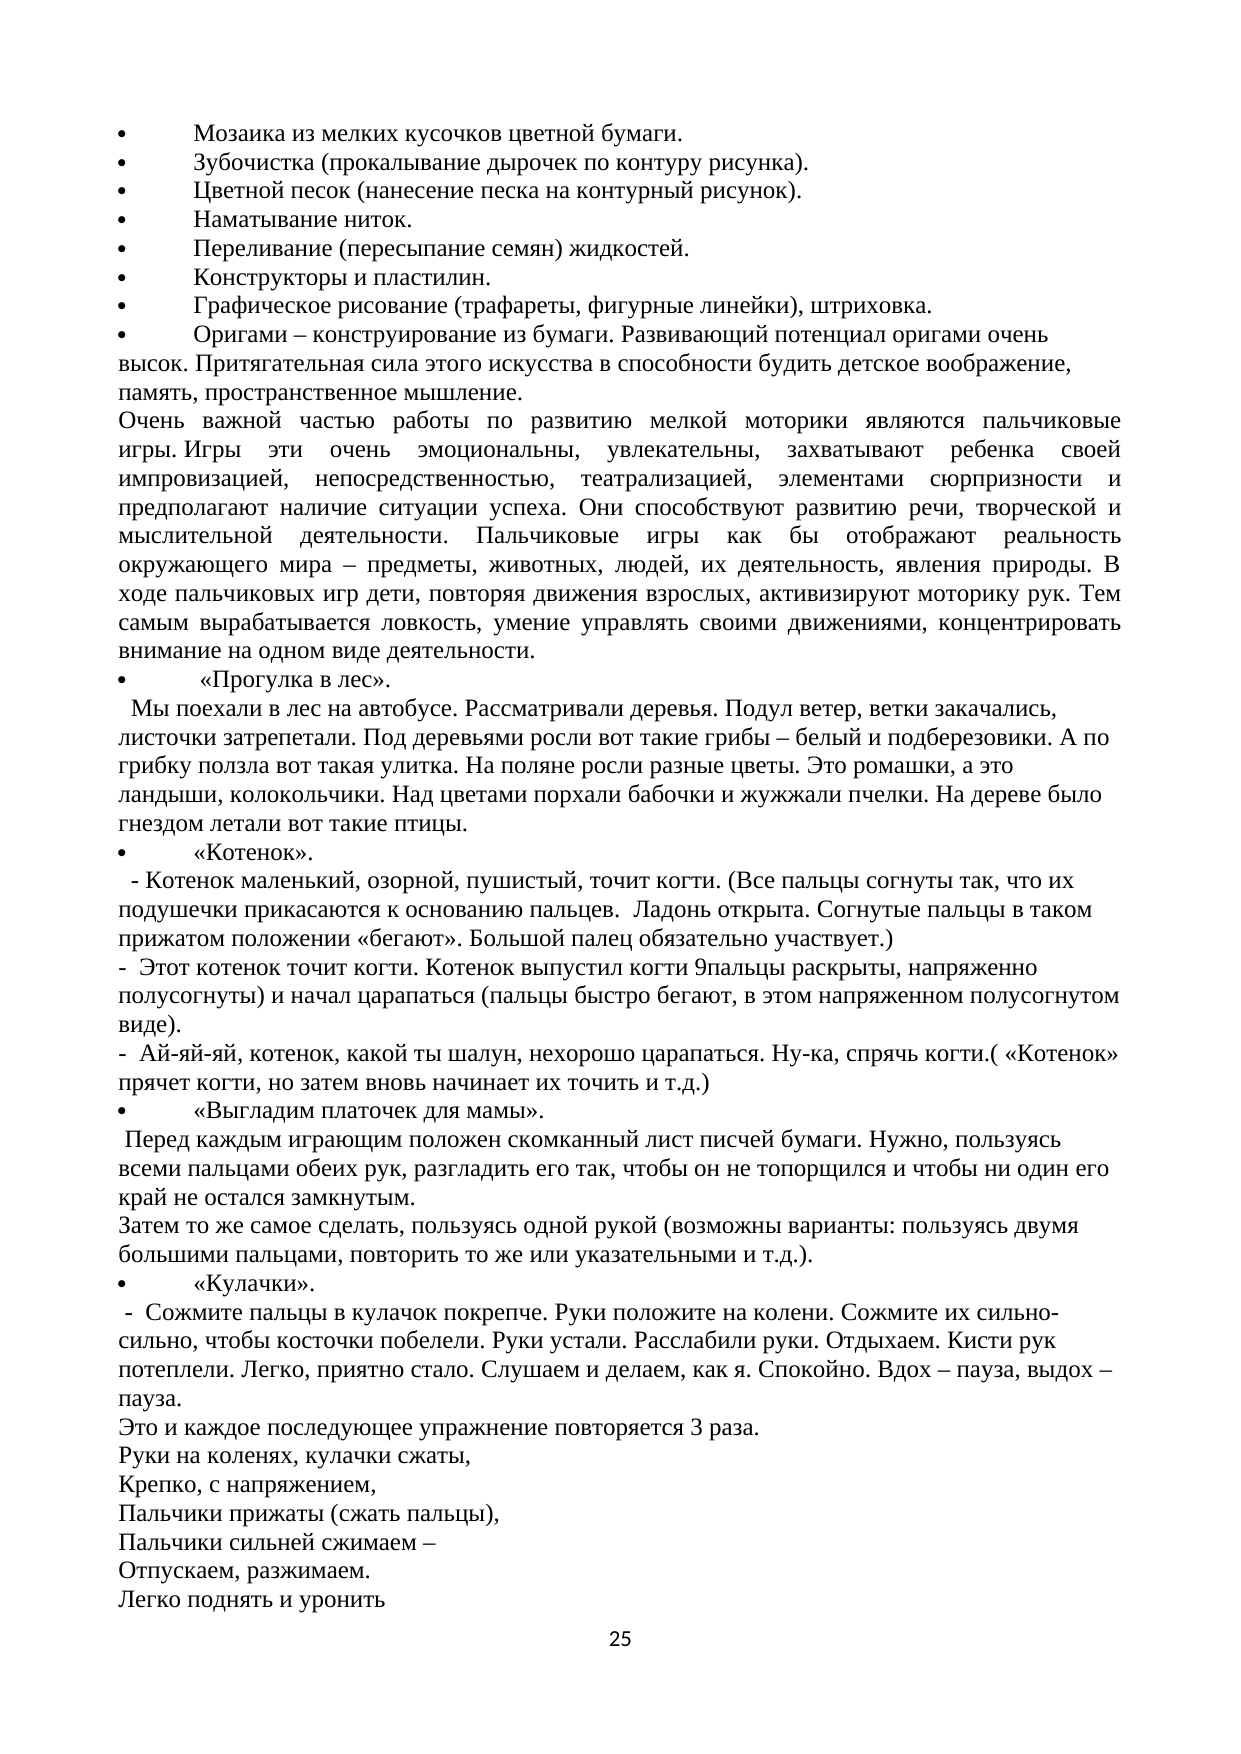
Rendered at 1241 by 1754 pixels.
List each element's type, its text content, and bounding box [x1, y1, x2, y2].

text Мы поехали в лес на автобусе. Рассматривали деревья. Подул ветер, ветки закачались, листочки затрепетали. Под деревьями росли вот такие грибы – белый и подберезовики. А по грибку ползла вот такая улитка. На поляне росли разные цветы. Это ромашки, а это ландыши, колокольчики. Над цветами порхали бабочки и жужжали пчелки. На дереве было гнездом летали вот такие птицы. [118, 693, 1122, 837]
text - Котенок маленький, озорной, пушистый, точит когти. (Все пальцы согнуты так, что их подушечки прикасаются к основанию пальцев. Ладонь открыта. Согнутые пальцы в таком прижатом положении «бегают». Большой палец обязательно участвует.) [118, 866, 1122, 952]
text Затем то же самое сделать, пользуясь одной рукой (возможны варианты: пользуясь двумя большими пальцами, повторить то же или указательными и т.д.). [118, 1211, 1122, 1268]
text - Этот котенок точит когти. Котенок выпустил когти 9пальцы раскрыты, напряженно полусогнуты) и начал царапаться (пальцы быстро бегают, в этом напряженном полусогнутом виде). [118, 952, 1122, 1038]
text - Ай-яй-яй, котенок, какой ты шалун, нехорошо царапаться. Ну-ка, спрячь когти.( «Котенок» прячет когти, но затем вновь начинает их точить и т.д.) [118, 1038, 1122, 1096]
list Цветной песок (нанесение песка на контурный рисунок). [118, 176, 1122, 204]
text Крепко, с напряжением, [118, 1469, 1122, 1498]
list Переливание (пересыпание семян) жидкостей. [118, 233, 1122, 262]
list «Котенок». [118, 837, 1122, 866]
text Отпускаем, разжимаем. [118, 1556, 1122, 1584]
text Перед каждым играющим положен скомканный лист писчей бумаги. Нужно, пользуясь всеми пальцами обеих рук, разгладить его так, чтобы он не топорщился и чтобы ни один его край не остался замкнутым. [118, 1124, 1122, 1211]
text Пальчики прижаты (сжать пальцы), [118, 1498, 1122, 1527]
list Мозаика из мелких кусочков цветной бумаги. [118, 118, 1122, 147]
text Пальчики сильней сжимаем – [118, 1527, 1122, 1556]
list Конструкторы и пластилин. [118, 262, 1122, 291]
list «Кулачки». [118, 1268, 1122, 1297]
text Очень важной частью работы по развитию мелкой моторики являются пальчиковые игры. Игры эти очень эмоциональны, увлекательны, захватывают ребенка своей импровизацией, непосредственностью, театрализацией, элементами сюрпризности и предполагают наличие ситуации успеха. Они способствуют развитию речи, творческой и мыслительной деятельности. Пальчиковые игры как бы отображают реальность окружающего мира – предметы, животных, людей, их деятельность, явления природы. В ходе пальчиковых игр дети, повторяя движения взрослых, активизируют моторику рук. Тем самым вырабатывается ловкость, умение управлять своими движениями, концентрировать внимание на одном виде деятельности. [118, 406, 1122, 664]
text Это и каждое последующее упражнение повторяется 3 раза. [118, 1412, 1122, 1441]
list «Прогулка в лес». [118, 664, 1122, 693]
text - Сожмите пальцы в кулачок покрепче. Руки положите на колени. Сожмите их сильно-сильно, чтобы косточки побелели. Руки устали. Расслабили руки. Отдыхаем. Кисти рук потеплели. Легко, приятно стало. Слушаем и делаем, как я. Спокойно. Вдох – пауза, выдох – пауза. [118, 1297, 1122, 1412]
list Зубочистка (прокалывание дырочек по контуру рисунка). [118, 147, 1122, 176]
text Руки на коленях, кулачки сжаты, [118, 1441, 1122, 1469]
list Графическое рисование (трафареты, фигурные линейки), штриховка. [118, 291, 1122, 319]
text Легко поднять и уронить [118, 1584, 1122, 1613]
list Оригами – конструирование из бумаги. Развивающий потенциал оригами очень высок. Притягательная сила этого искусства в способности будить детское воображение, память, пространственное мышление. [118, 319, 1122, 406]
list «Выгладим платочек для мамы». [118, 1096, 1122, 1124]
list Наматывание ниток. [118, 204, 1122, 233]
